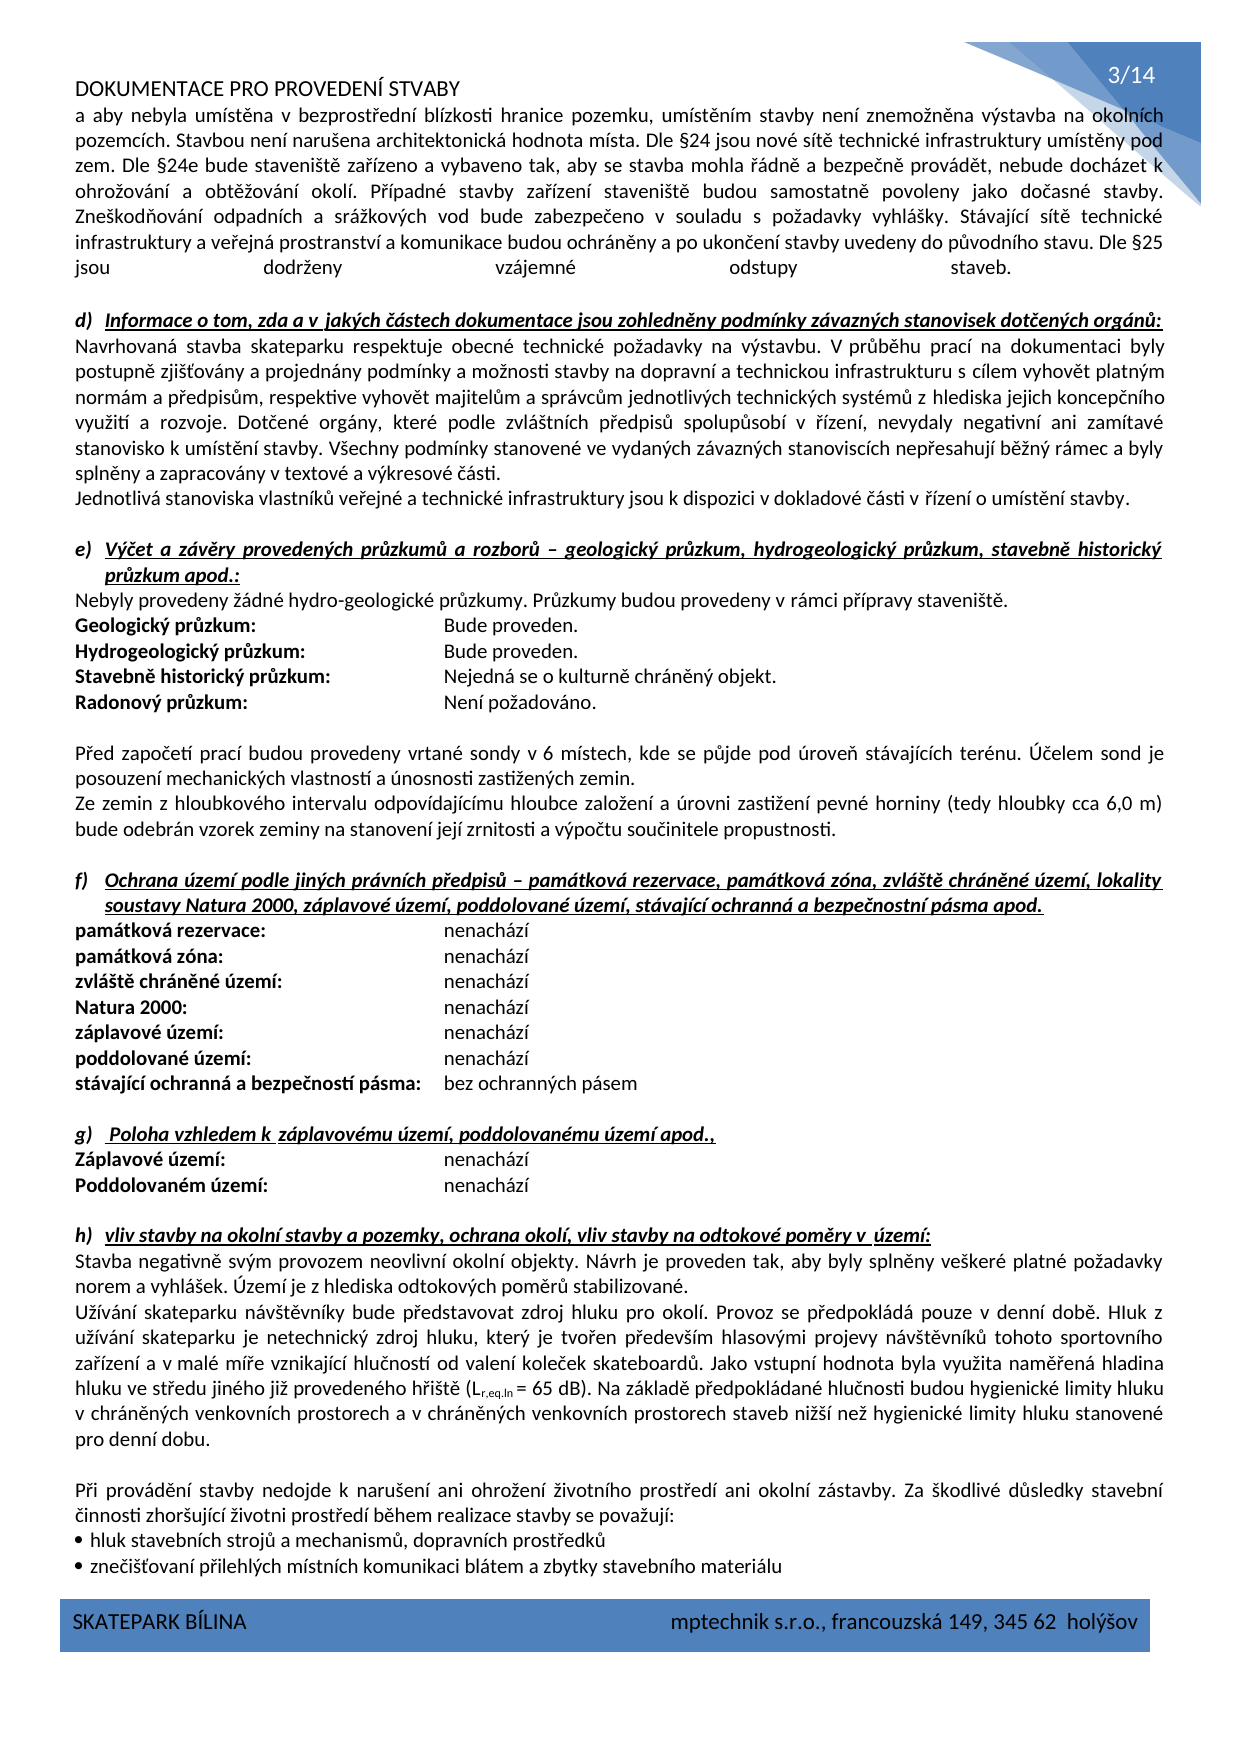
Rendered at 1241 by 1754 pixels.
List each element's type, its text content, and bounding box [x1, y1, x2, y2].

text Při provádění stavby nedojde k narušení ani ohrožení životního prostředí ani okolní zástavby. Za škodlivé důsledky stavební činnosti zhoršující životni prostředí během realizace stavby se považují: [75, 1477, 1165, 1528]
list Informace o tom, zda a v jakých částech dokumentace jsou zohledněny podmínky závazných stanovisek dotčených orgánů: [75, 308, 1165, 333]
text Před započetí prací budou provedeny vrtané sondy v 6 místech, kde se půjde pod úroveň stávajících terénu. Účelem sond je posouzení mechanických vlastností a únosnosti zastižených zemin. [75, 740, 1165, 791]
list Výčet a závěry provedených průzkumů a rozborů – geologický průzkum, hydrogeologický průzkum, stavebně historický průzkum apod.: [75, 536, 1165, 587]
text záplavové území: nenachází [75, 1019, 1165, 1045]
text památková zóna: nenachází [75, 943, 1165, 968]
text Poddolovaném území: nenachází [75, 1172, 1171, 1197]
text zvláště chráněné území: nenachází [75, 968, 1165, 994]
list hluk stavebních strojů a mechanismů, dopravních prostředků [75, 1528, 1165, 1553]
list znečišťovaní přilehlých místních komunikaci blátem a zbytky stavebního materiálu [75, 1553, 1165, 1578]
text Záplavové území: nenachází [75, 1146, 1171, 1172]
text Nebyly provedeny žádné hydro-geologické průzkumy. Průzkumy budou provedeny v rámci přípravy staveniště. [75, 587, 1165, 613]
text Natura 2000: nenachází [75, 994, 1165, 1019]
list Ochrana území podle jiných právních předpisů – památková rezervace, památková zóna, zvláště chráněné území, lokality soustavy Natura 2000, záplavové území, poddolované území, stávající ochranná a bezpečnostní pásma apod. [75, 867, 1165, 918]
text památková rezervace: nenachází [75, 918, 1165, 943]
text Geologický průzkum: Bude proveden. [75, 613, 1165, 638]
text Stavebně historický průzkum: Nejedná se o kulturně chráněný objekt. [75, 663, 1165, 689]
list Poloha vzhledem k záplavovému území, poddolovanému území apod., [75, 1121, 1165, 1146]
list vliv stavby na okolní stavby a pozemky, ochrana okolí, vliv stavby na odtokové poměry v území: [75, 1223, 1165, 1248]
text Ze zemin z hloubkového intervalu odpovídajícímu hloubce založení a úrovni zastižení pevné horniny (tedy hloubky cca 6,0 m) bude odebrán vzorek zeminy na stanovení její zrnitosti a výpočtu součinitele propustnosti. [75, 791, 1165, 841]
text stávající ochranná a bezpečností pásma: bez ochranných pásem [75, 1070, 1165, 1096]
text Užívání skateparku návštěvníky bude představovat zdroj hluku pro okolí. Provoz se předpokládá pouze v denní době. HIuk z užívání skateparku je netechnický zdroj hluku, který je tvořen především hlasovými projevy návštěvníků tohoto sportovního zařízení a v malé míře vznikající hlučností od valení koleček skateboardů. Jako vstupní hodnota byla využita naměřená hladina hluku ve středu jiného již provedeného hřiště (Lr,eq.ln = 65 dB). Na základě předpokládané hlučnosti budou hygienické limity hluku v chráněných venkovních prostorech a v chráněných venkovních prostorech staveb nižší než hygienické limity hluku stanovené pro denní dobu. [75, 1299, 1165, 1451]
picture [963, 42, 1201, 206]
text Stavba negativně svým provozem neovlivní okolní objekty. Návrh je proveden tak, aby byly splněny veškeré platné požadavky norem a vyhlášek. Území je z hlediska odtokových poměrů stabilizované. [75, 1248, 1165, 1299]
text poddolované území: nenachází [75, 1045, 1165, 1070]
text Hydrogeologický průzkum: Bude proveden. [75, 638, 1165, 663]
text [75, 102, 1165, 308]
text Jednotlivá stanoviska vlastníků veřejné a technické infrastruktury jsou k dispozici v dokladové části v řízení o umístění stavby. [75, 486, 1165, 511]
text Radonový průzkum: Není požadováno. [75, 689, 1165, 714]
text Navrhovaná stavba skateparku respektuje obecné technické požadavky na výstavbu. V průběhu prací na dokumentaci byly postupně zjišťovány a projednány podmínky a možnosti stavby na dopravní a technickou infrastrukturu s cílem vyhovět platným normám a předpisům, respektive vyhovět majitelům a správcům jednotlivých technických systémů z hlediska jejich koncepčního využití a rozvoje. Dotčené orgány, které podle zvláštních předpisů spolupůsobí v řízení, nevydaly negativní ani zamítavé stanovisko k umístění stavby. Všechny podmínky stanovené ve vydaných závazných stanoviscích nepřesahují běžný rámec a byly splněny a zapracovány v textové a výkresové části. [75, 333, 1165, 486]
